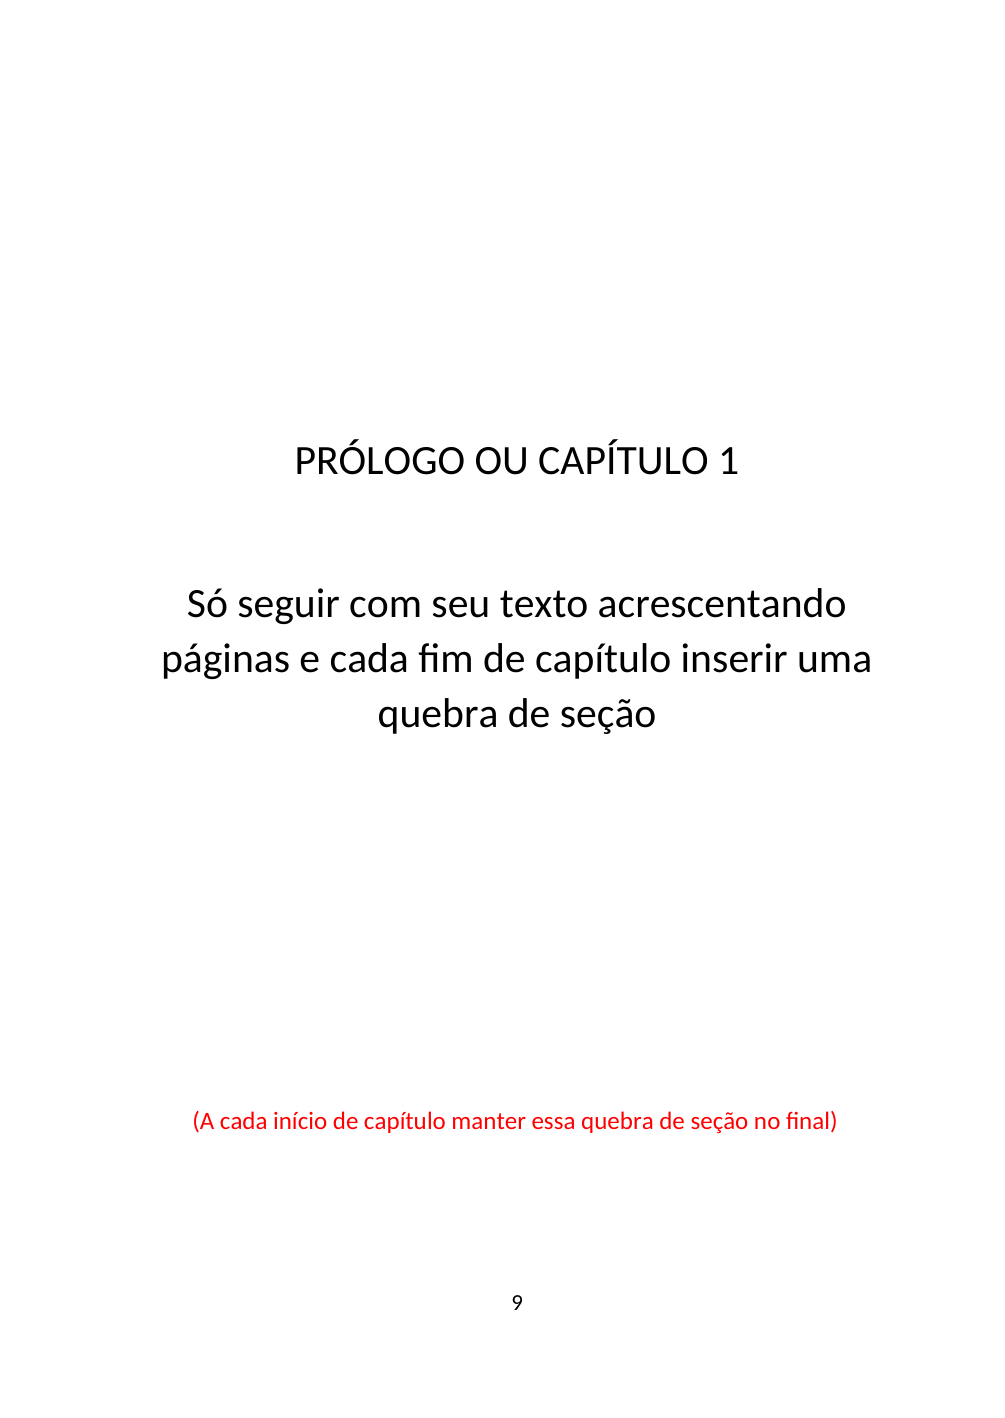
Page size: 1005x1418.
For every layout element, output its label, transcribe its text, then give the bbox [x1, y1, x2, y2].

text (A cada início de capítulo manter essa quebra de seção no final) [148, 1106, 886, 1136]
text Só seguir com seu texto acrescentando páginas e cada fim de capítulo inserir uma quebra de seção [148, 577, 886, 738]
text PRÓLOGO OU CAPÍTULO 1 [148, 434, 886, 485]
